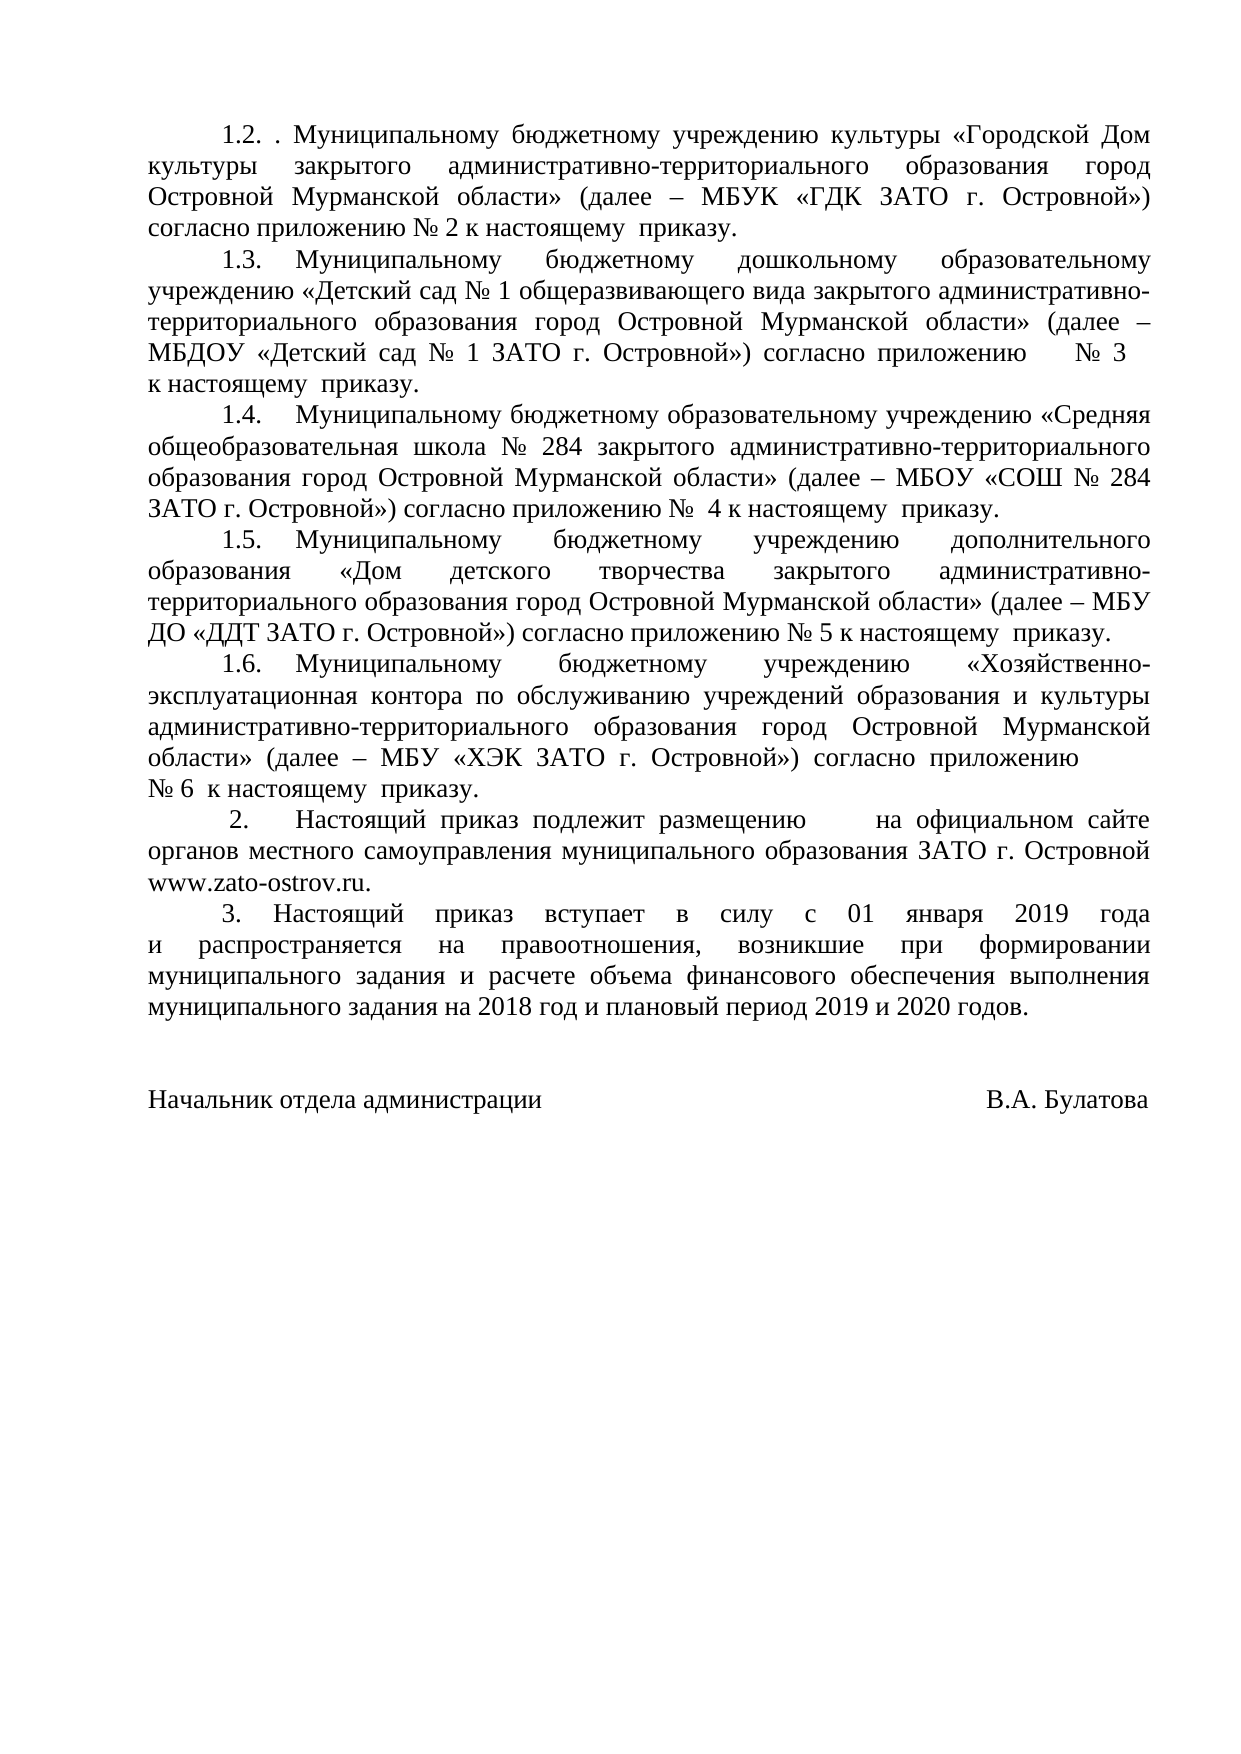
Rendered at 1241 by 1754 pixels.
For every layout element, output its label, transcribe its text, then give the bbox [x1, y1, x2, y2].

text 1.3. Муниципальному бюджетному дошкольному образовательному учреждению «Детский сад № 1 общеразвивающего вида закрытого административно-территориального образования город Островной Мурманской области» (далее – МБДОУ «Детский сад № 1 ЗАТО г. Островной») согласно приложению № 3 к настоящему приказу. [148, 243, 1152, 398]
text 1.6. Муниципальному бюджетному учреждению «Хозяйственно-эксплуатационная контора по обслуживанию учреждений образования и культуры административно-территориального образования город Островной Мурманской области» (далее – МБУ «ХЭК ЗАТО г. Островной») согласно приложению № 6 к настоящему приказу. [148, 648, 1152, 803]
text Начальник отдела администрации В.А. Булатова [148, 1084, 1152, 1115]
text 1.5. Муниципальному бюджетному учреждению дополнительного образования «Дом детского творчества закрытого административно-территориального образования город Островной Мурманской области» (далее – МБУ ДО «ДДТ ЗАТО г. Островной») согласно приложению № 5 к настоящему приказу. [148, 523, 1152, 648]
text 1.4. Муниципальному бюджетному образовательному учреждению «Средняя общеобразовательная школа № 284 закрытого административно-территориального образования город Островной Мурманской области» (далее – МБОУ «СОШ № 284 ЗАТО г. Островной») согласно приложению № 4 к настоящему приказу. [148, 398, 1152, 523]
text 3. Настоящий приказ вступает в силу с 01 января 2019 года и распространяется на правоотношения, возникшие при формировании муниципального задания и расчете объема финансового обеспечения выполнения муниципального задания на 2018 год и плановый период 2019 и 2020 годов. [148, 897, 1152, 1021]
text 1.2. . Муниципальному бюджетному учреждению культуры «Городской Дом культуры закрытого административно-территориального образования город Островной Мурманской области» (далее – МБУК «ГДК ЗАТО г. Островной») согласно приложению № 2 к настоящему приказу. [148, 118, 1152, 243]
text 2. Настоящий приказ подлежит размещению на официальном сайте органов местного самоуправления муниципального образования ЗАТО г. Островной www.zato-ostrov.ru. [148, 803, 1152, 897]
